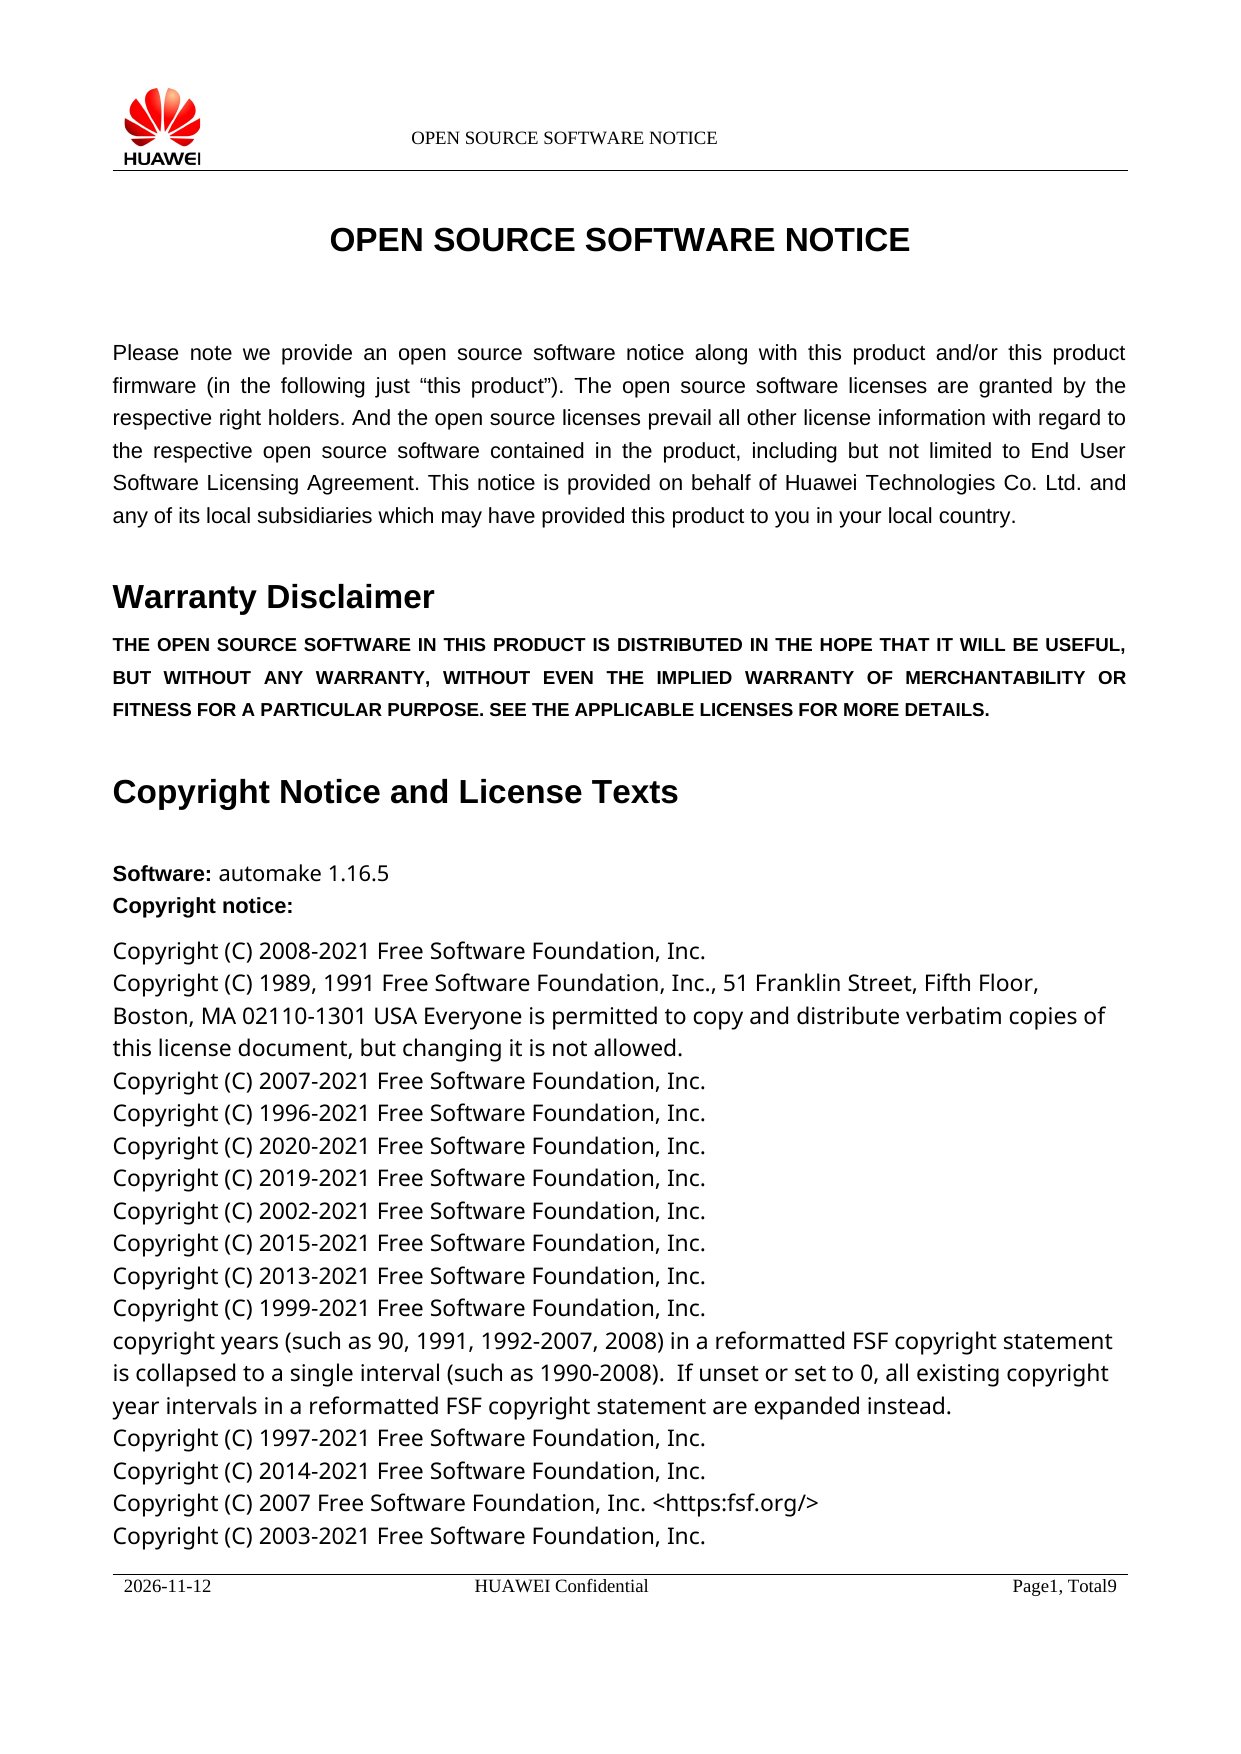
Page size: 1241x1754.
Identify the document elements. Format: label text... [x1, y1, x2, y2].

text Copyright notice: [112, 889, 1128, 921]
text OPEN SOURCE SOFTWARE NOTICE [112, 206, 1128, 271]
title Software: automake 1.16.5 [112, 856, 1128, 889]
text Please note we provide an open source software notice along with this product and/or this product firmware (in the following just “this product”). The open source software licenses are granted by the respective right holders. And the open source licenses prevail all other license information with regard to the respective open source software contained in the product, including but not limited to End User Software Licensing Agreement. This notice is provided on behalf of Huawei Technologies Co. Ltd. and any of its local subsidiaries which may have provided this product to you in your local country. [112, 336, 1128, 531]
text Copyright Notice and License Texts [112, 759, 1128, 824]
text The open source software in this product is distributed in the hope that it will be useful, but WITHOUT ANY WARRANTY, without even the implied warranty of MERCHANTABILITY or FITNESS FOR A PARTICULAR PURPOSE. See the applicable licenses for more details. [112, 629, 1128, 726]
picture [124, 88, 201, 165]
text Warranty Disclaimer [112, 564, 1128, 629]
